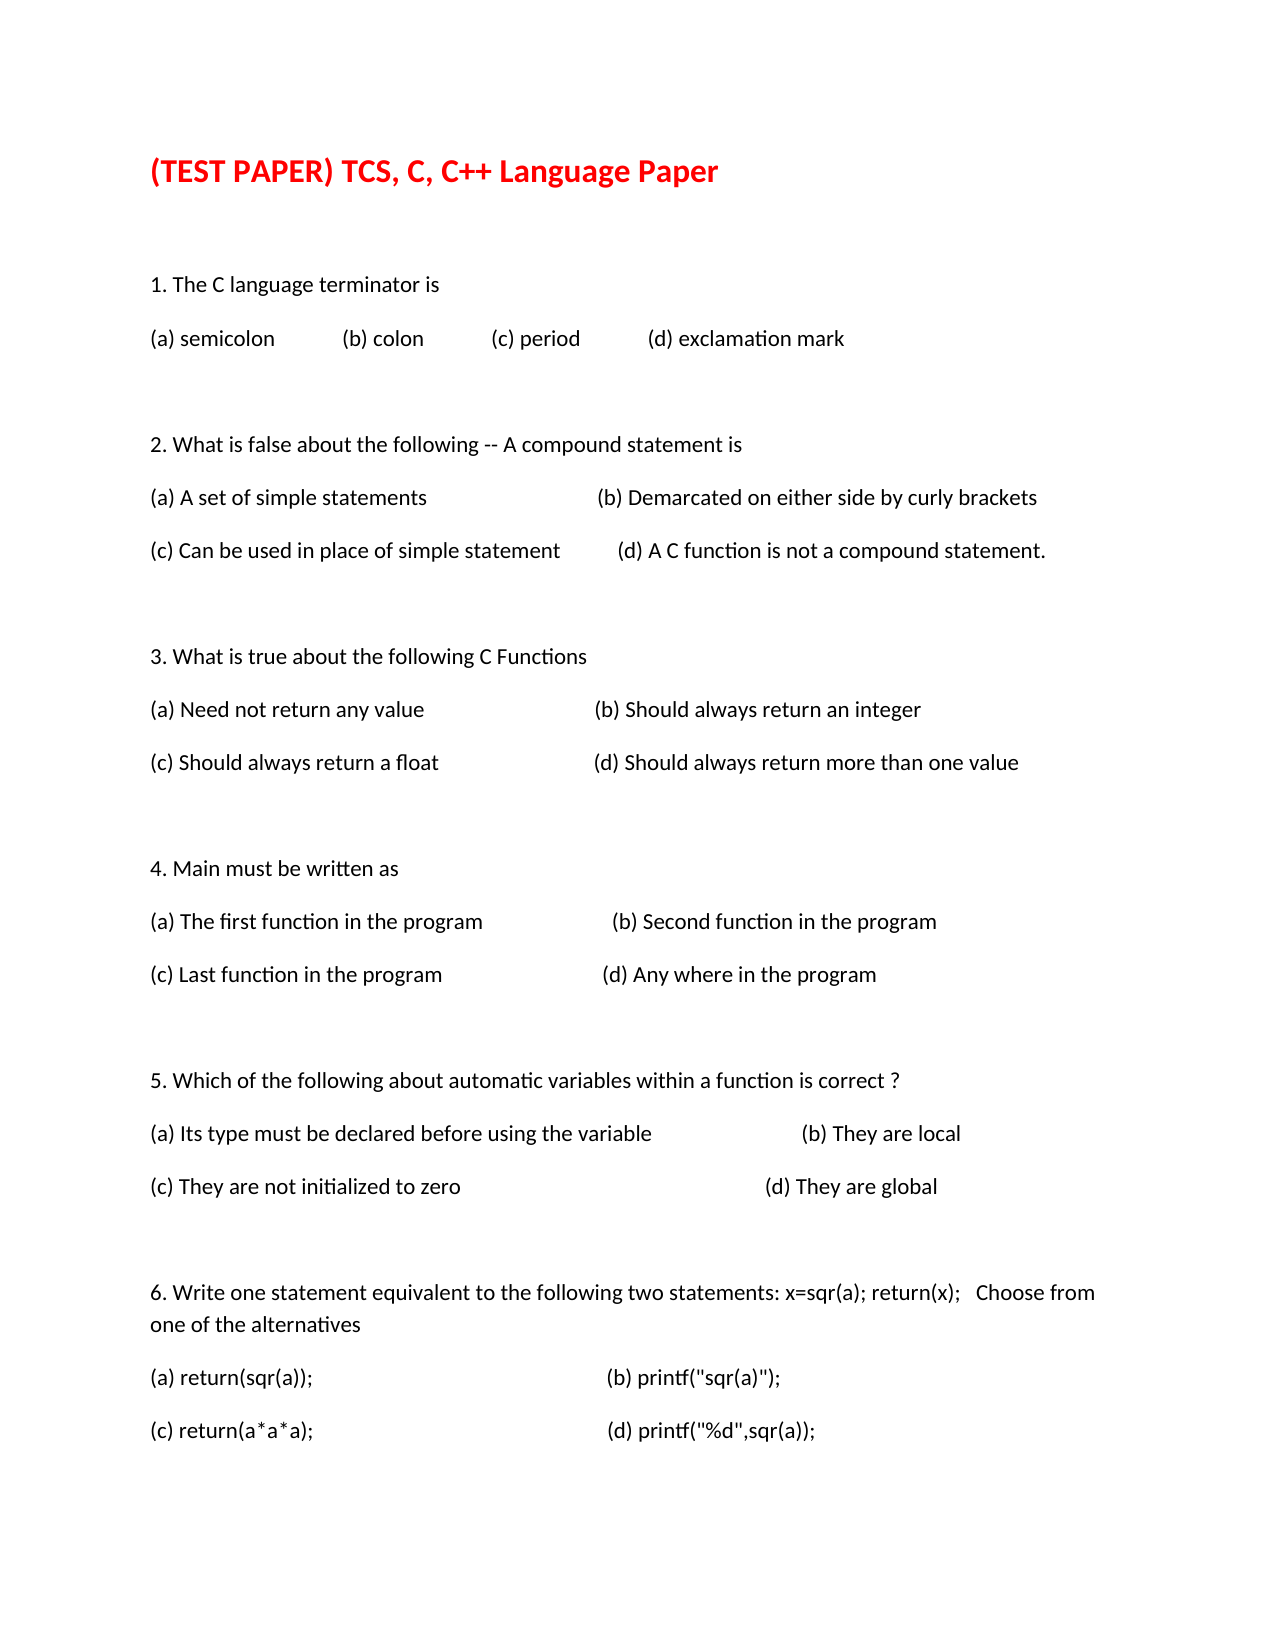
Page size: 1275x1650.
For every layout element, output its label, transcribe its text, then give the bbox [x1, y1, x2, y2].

text 5. Which of the following about automatic variables within a function is correct ? [150, 1066, 1125, 1094]
text (a) The first function in the program (b) Second function in the program [150, 907, 1125, 935]
text 3. What is true about the following C Functions [150, 642, 1125, 670]
text (TEST PAPER) TCS, C, C++ Language Paper [150, 150, 1125, 191]
text (c) Can be used in place of simple statement (d) A C function is not a compound statement. [150, 536, 1125, 564]
text 2. What is false about the following -- A compound statement is [150, 430, 1125, 458]
text (a) Its type must be declared before using the variable (b) They are local [150, 1119, 1125, 1147]
text (a) return(sqr(a)); (b) printf("sqr(a)"); [150, 1363, 1125, 1391]
text (a) A set of simple statements (b) Demarcated on either side by curly brackets [150, 483, 1125, 511]
text 1. The C language terminator is [150, 271, 1125, 299]
text (a) semicolon (b) colon (c) period (d) exclamation mark [150, 324, 1125, 352]
text (a) Need not return any value (b) Should always return an integer [150, 695, 1125, 723]
text 4. Main must be written as [150, 854, 1125, 882]
text (c) Last function in the program (d) Any where in the program [150, 960, 1125, 988]
text (c) return(a*a*a); (d) printf("%d",sqr(a)); [150, 1416, 1125, 1444]
text 6. Write one statement equivalent to the following two statements: x=sqr(a); return(x); Choose from one of the alternatives [150, 1278, 1125, 1338]
text (c) They are not initialized to zero (d) They are global [150, 1172, 1125, 1200]
text (c) Should always return a float (d) Should always return more than one value [150, 748, 1125, 776]
